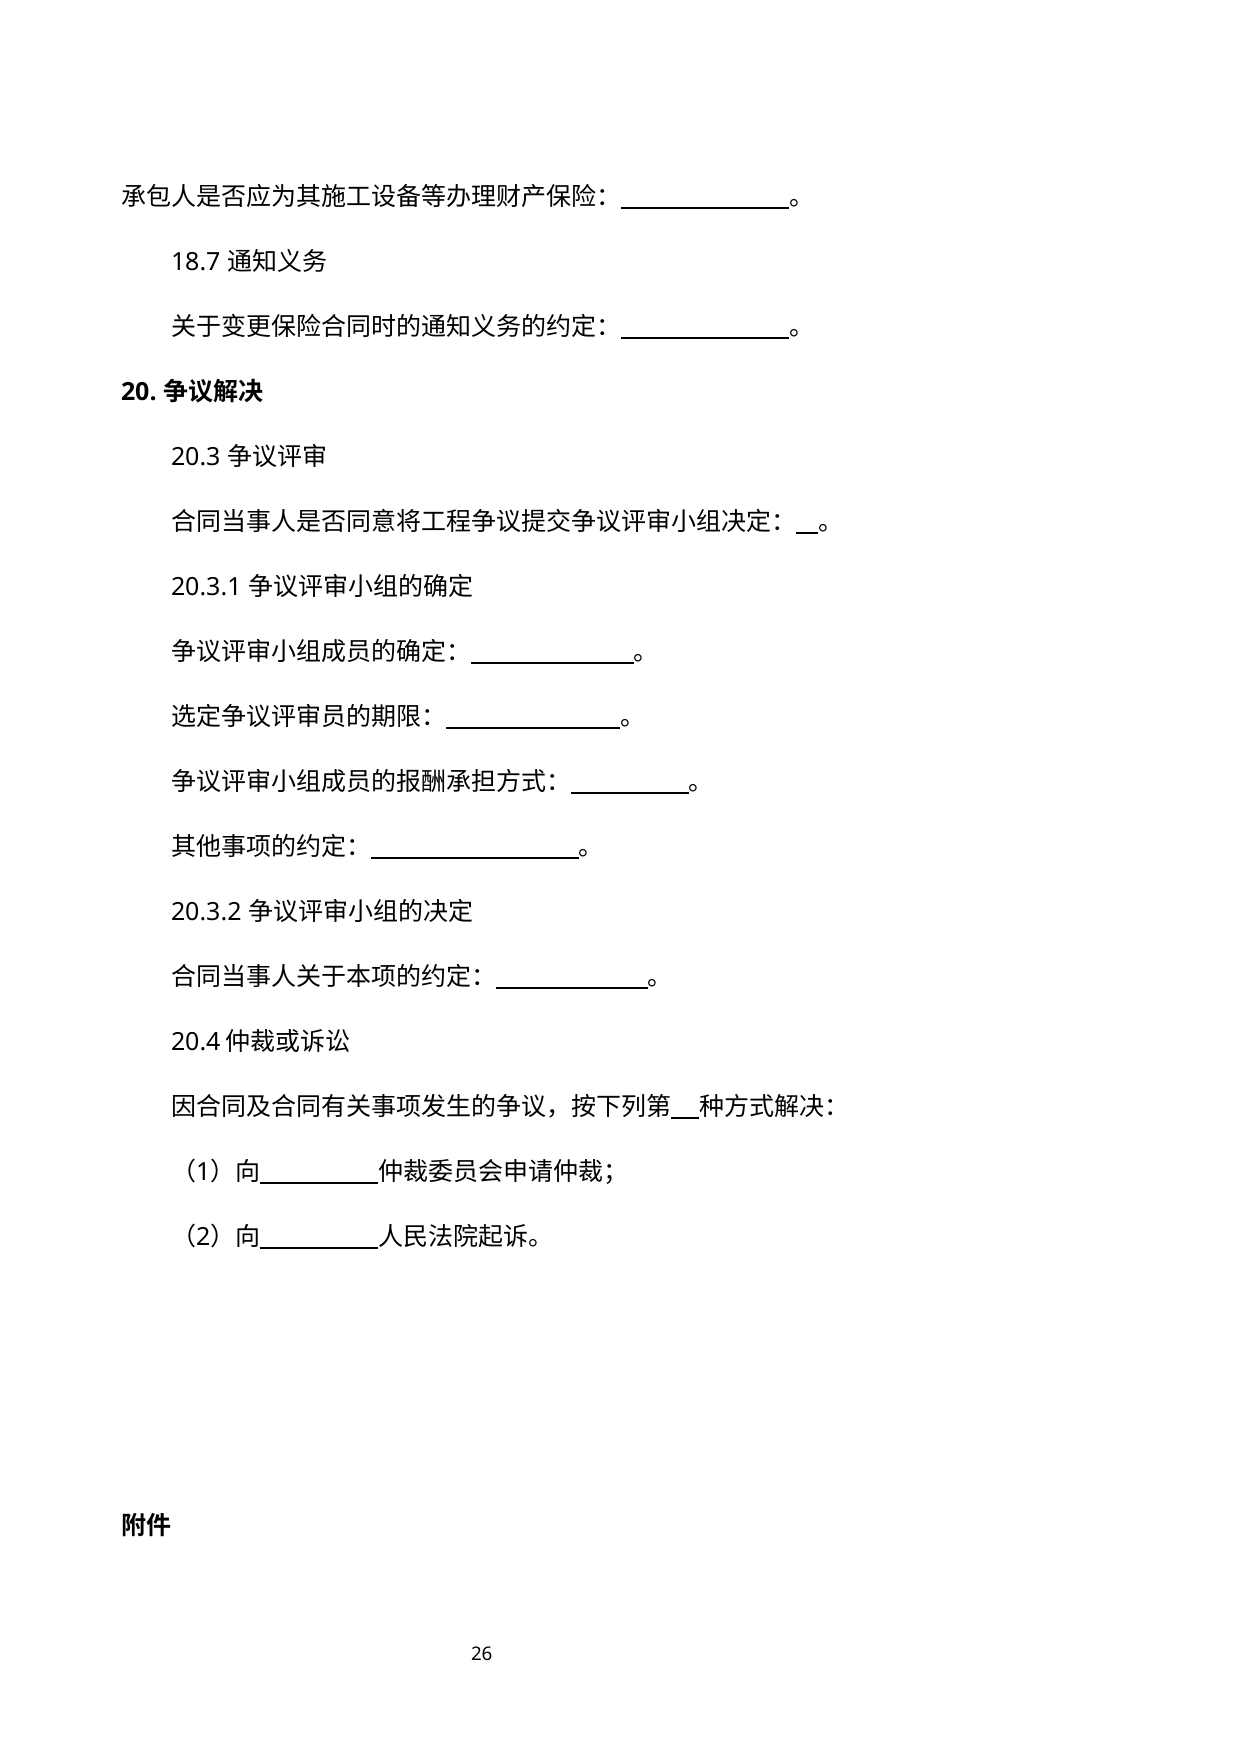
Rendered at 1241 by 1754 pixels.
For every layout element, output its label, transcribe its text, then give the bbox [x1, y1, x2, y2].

text 18.7 通知义务 [121, 227, 1121, 292]
text 20. 争议解决 [121, 357, 1121, 422]
text 合同当事人关于本项的约定： 。 [121, 942, 1121, 1007]
text 20.3 争议评审 [121, 422, 1121, 487]
text 争议评审小组成员的确定： 。 [121, 617, 1121, 682]
text 附件 [121, 1491, 1121, 1556]
text （1）向 仲裁委员会申请仲裁； [121, 1137, 1121, 1202]
text 争议评审小组成员的报酬承担方式： 。 [121, 747, 1121, 812]
text 选定争议评审员的期限： 。 [121, 682, 1121, 747]
text 合同当事人是否同意将工程争议提交争议评审小组决定： 。 [121, 487, 1121, 552]
text （2）向 人民法院起诉。 [121, 1202, 1121, 1267]
text 20.3.1 争议评审小组的确定 [121, 552, 1121, 617]
text 因合同及合同有关事项发生的争议，按下列第 种方式解决： [121, 1072, 1121, 1137]
text 20.4仲裁或诉讼 [121, 1007, 1121, 1072]
text 20.3.2 争议评审小组的决定 [121, 877, 1121, 942]
text 关于变更保险合同时的通知义务的约定： 。 [121, 292, 1121, 357]
text 承包人是否应为其施工设备等办理财产保险： 。 [121, 162, 1121, 227]
text 其他事项的约定： 。 [121, 812, 1121, 877]
